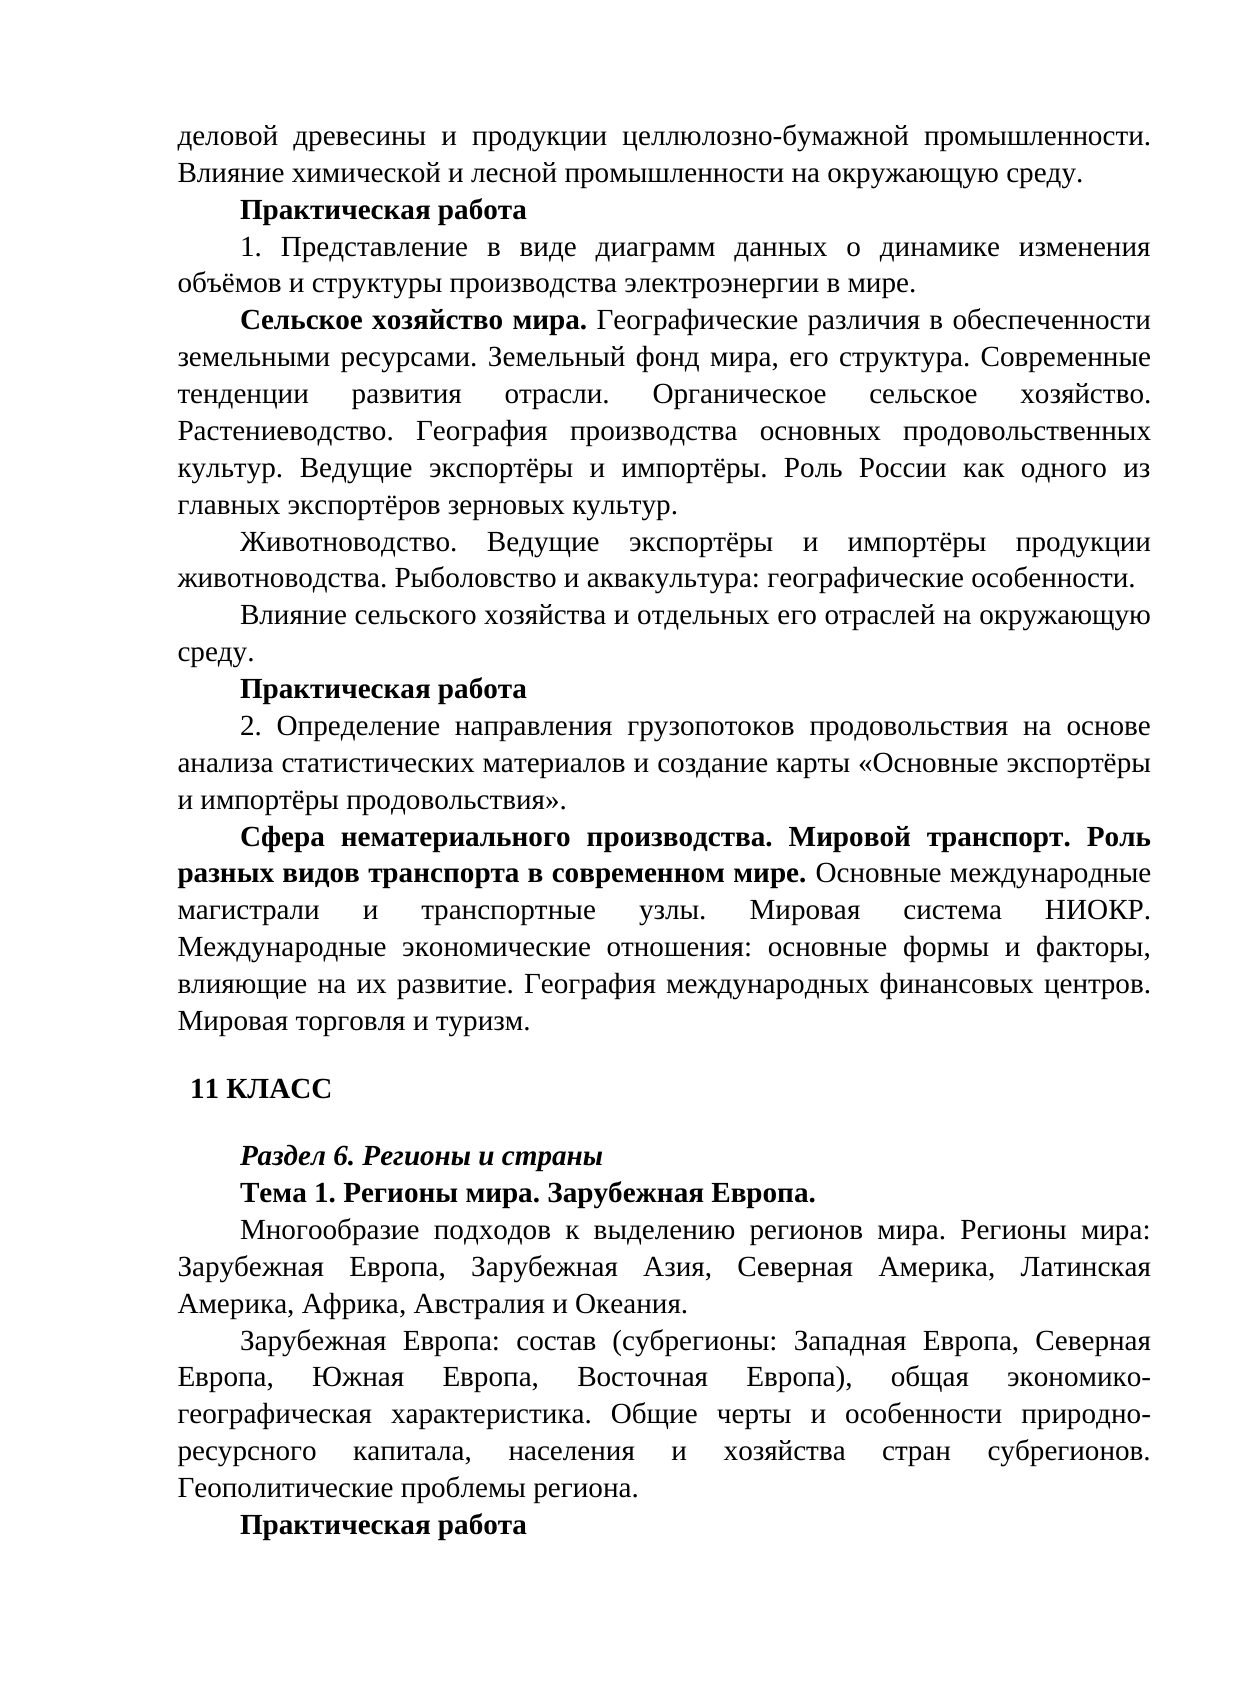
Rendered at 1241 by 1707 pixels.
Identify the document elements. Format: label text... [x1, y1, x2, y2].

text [177, 118, 1152, 188]
text 11 КЛАСС [190, 1071, 1152, 1104]
text Тема 1. Регионы мира. Зарубежная Европа. [177, 1175, 1152, 1209]
text 2. Определение направления грузопотоков продовольствия на основе анализа статистических материалов и создание карты «Основные экспортёры и импортёры продовольствия». [177, 708, 1152, 815]
text Многообразие подходов к выделению регионов мира. Регионы мира: Зарубежная Европа, Зарубежная Азия, Северная Америка, Латинская Америка, Африка, Австралия и Океания. [177, 1212, 1152, 1319]
text Раздел 6. Регионы и страны [177, 1138, 1152, 1172]
text Практическая работа [177, 671, 1152, 705]
text 1. Представление в виде диаграмм данных о динамике изменения объёмов и структуры производства электроэнергии в мире. [177, 229, 1152, 299]
text Сфера нематериального производства. Мировой транспорт. Роль разных видов транспорта в современном мире. Основные международные магистрали и транспортные узлы. Мировая система НИОКР. Международные экономические отношения: основные формы и факторы, влияющие на их развитие. География международных финансовых центров. Мировая торговля и туризм. [177, 819, 1152, 1037]
text Сельское хозяйство мира. Географические различия в обеспеченности земельными ресурсами. Земельный фонд мира, его структура. Современные тенденции развития отрасли. Органическое сельское хозяйство. Растениеводство. География производства основных продовольственных культур. Ведущие экспортёры и импортёры. Роль России как одного из главных экспортёров зерновых культур. [177, 302, 1152, 520]
text Влияние сельского хозяйства и отдельных его отраслей на окружающую среду. [177, 597, 1152, 668]
text Зарубежная Европа: состав (субрегионы: Западная Европа, Северная Европа, Южная Европа, Восточная Европа), общая экономико-географическая характеристика. Общие черты и особенности природно-ресурсного капитала, населения и хозяйства стран субрегионов. Геополитические проблемы региона. [177, 1323, 1152, 1504]
text Практическая работа [177, 1507, 1152, 1541]
text Животноводство. Ведущие экспортёры и импортёры продукции животноводства. Рыболовство и аквакультура: географические особенности. [177, 524, 1152, 594]
text Практическая работа [177, 192, 1152, 225]
